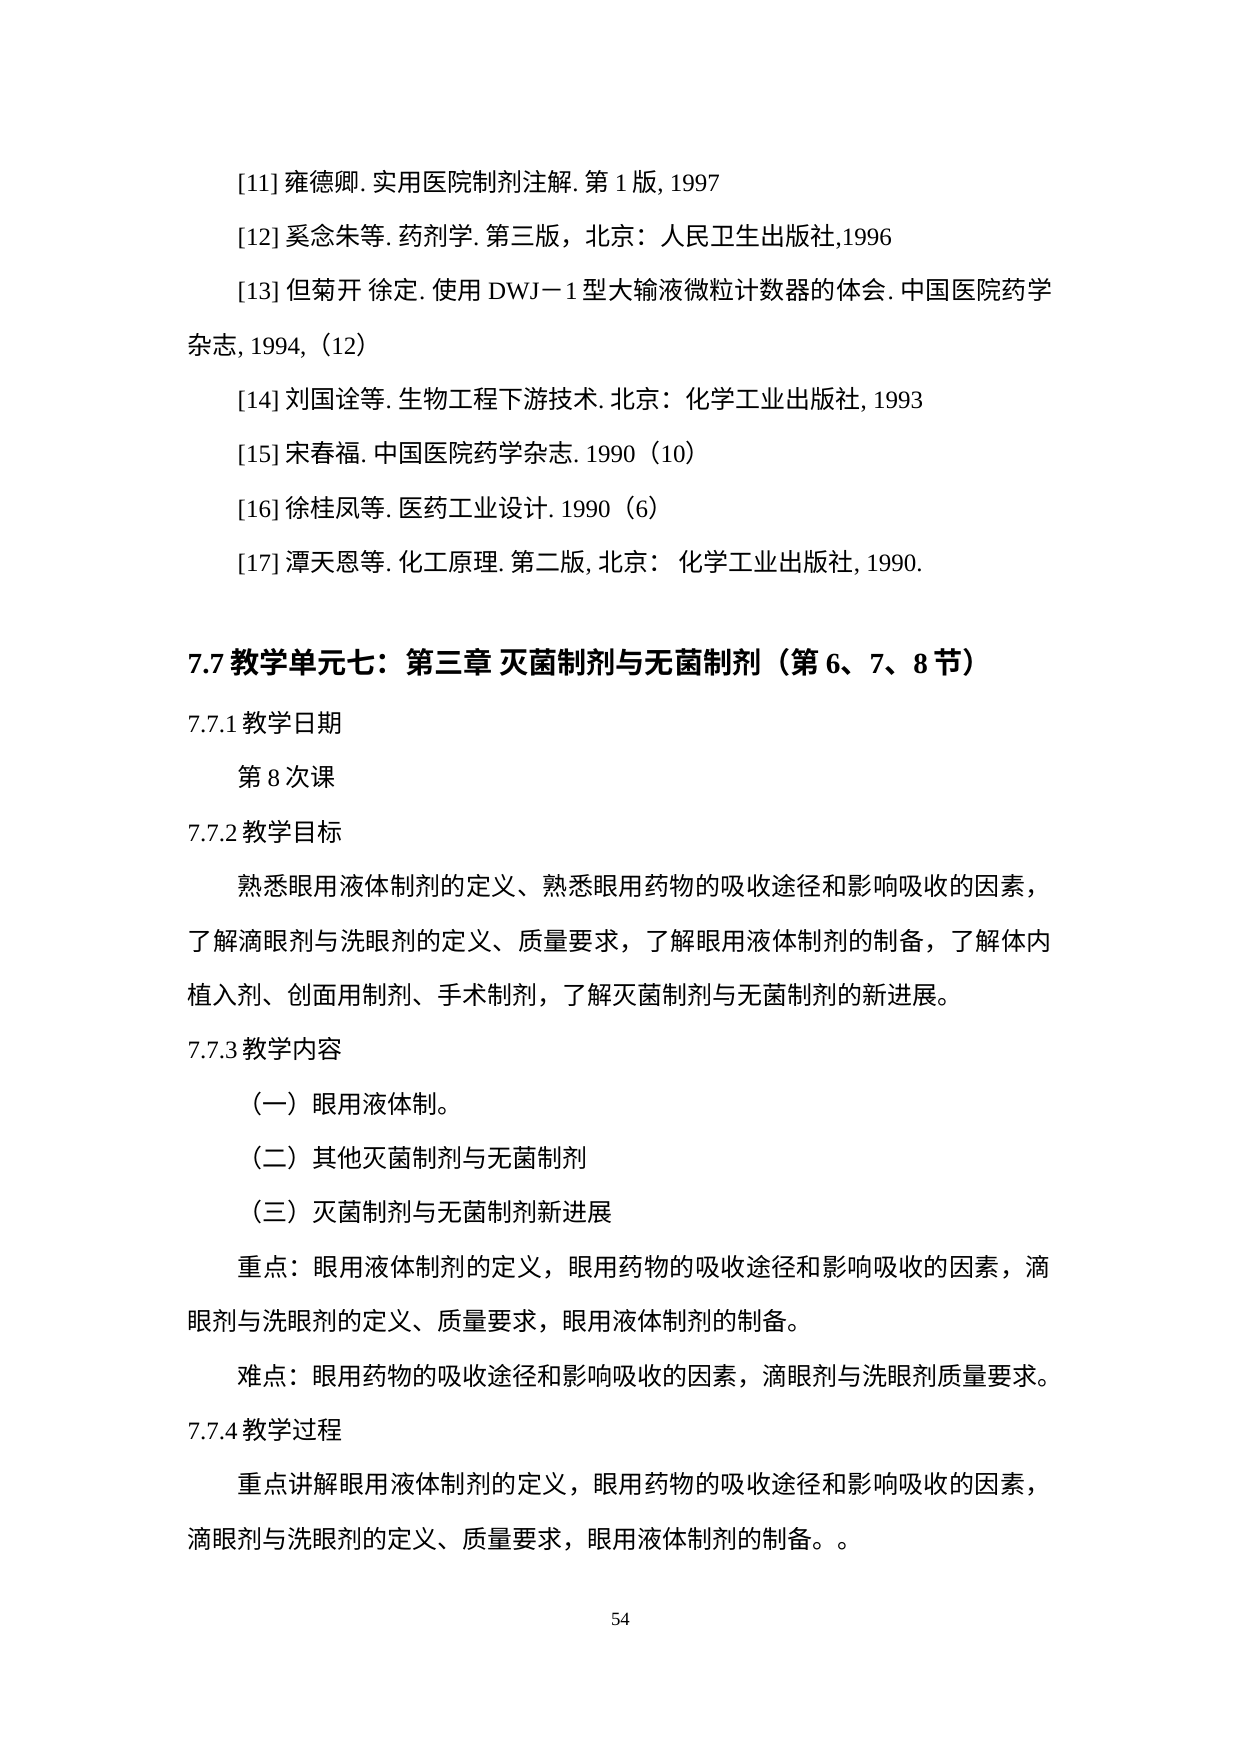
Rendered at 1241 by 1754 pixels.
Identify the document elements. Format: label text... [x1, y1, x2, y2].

text [13] 但菊开 徐定. 使用DWJ－1型大输液微粒计数器的体会. 中国医院药学杂志, 1994,（12） [187, 271, 1053, 361]
text 7.7.4教学过程 [187, 1410, 1053, 1447]
text 重点：眼用液体制剂的定义，眼用药物的吸收途径和影响吸收的因素，滴眼剂与洗眼剂的定义、质量要求，眼用液体制剂的制备。 [187, 1247, 1053, 1338]
text 7.7.2教学目标 [187, 812, 1053, 848]
text [17] 潭天恩等. 化工原理. 第二版, 北京： 化学工业出版社, 1990. [187, 543, 1053, 579]
text [14] 刘国诠等. 生物工程下游技术. 北京：化学工业出版社, 1993 [187, 379, 1053, 416]
text 7.7.1教学日期 [187, 703, 1053, 740]
text （二）其他灭菌制剂与无菌制剂 [187, 1138, 1053, 1175]
text [16] 徐桂凤等. 医药工业设计. 1990（6） [187, 488, 1053, 524]
text （三）灭菌制剂与无菌制剂新进展 [187, 1193, 1053, 1229]
text [15] 宋春福. 中国医院药学杂志. 1990（10） [187, 434, 1053, 470]
text 7.7.3教学内容 [187, 1030, 1053, 1066]
text 第8次课 [187, 758, 1053, 794]
text 重点讲解眼用液体制剂的定义，眼用药物的吸收途径和影响吸收的因素，滴眼剂与洗眼剂的定义、质量要求，眼用液体制剂的制备。。 [187, 1465, 1053, 1555]
text 熟悉眼用液体制剂的定义、熟悉眼用药物的吸收途径和影响吸收的因素，了解滴眼剂与洗眼剂的定义、质量要求，了解眼用液体制剂的制备，了解体内植入剂、创面用制剂、手术制剂，了解灭菌制剂与无菌制剂的新进展。 [187, 867, 1053, 1012]
text [12] 奚念朱等. 药剂学. 第三版，北京：人民卫生出版社,1996 [187, 216, 1053, 253]
text [11] 雍德卿. 实用医院制剂注解. 第1版, 1997 [187, 162, 1053, 198]
text 7.7教学单元七：第三章 灭菌制剂与无菌制剂（第6、7、8节） [187, 640, 1053, 682]
text （一）眼用液体制。 [187, 1084, 1053, 1120]
text 难点：眼用药物的吸收途径和影响吸收的因素，滴眼剂与洗眼剂质量要求。 [187, 1356, 1053, 1392]
